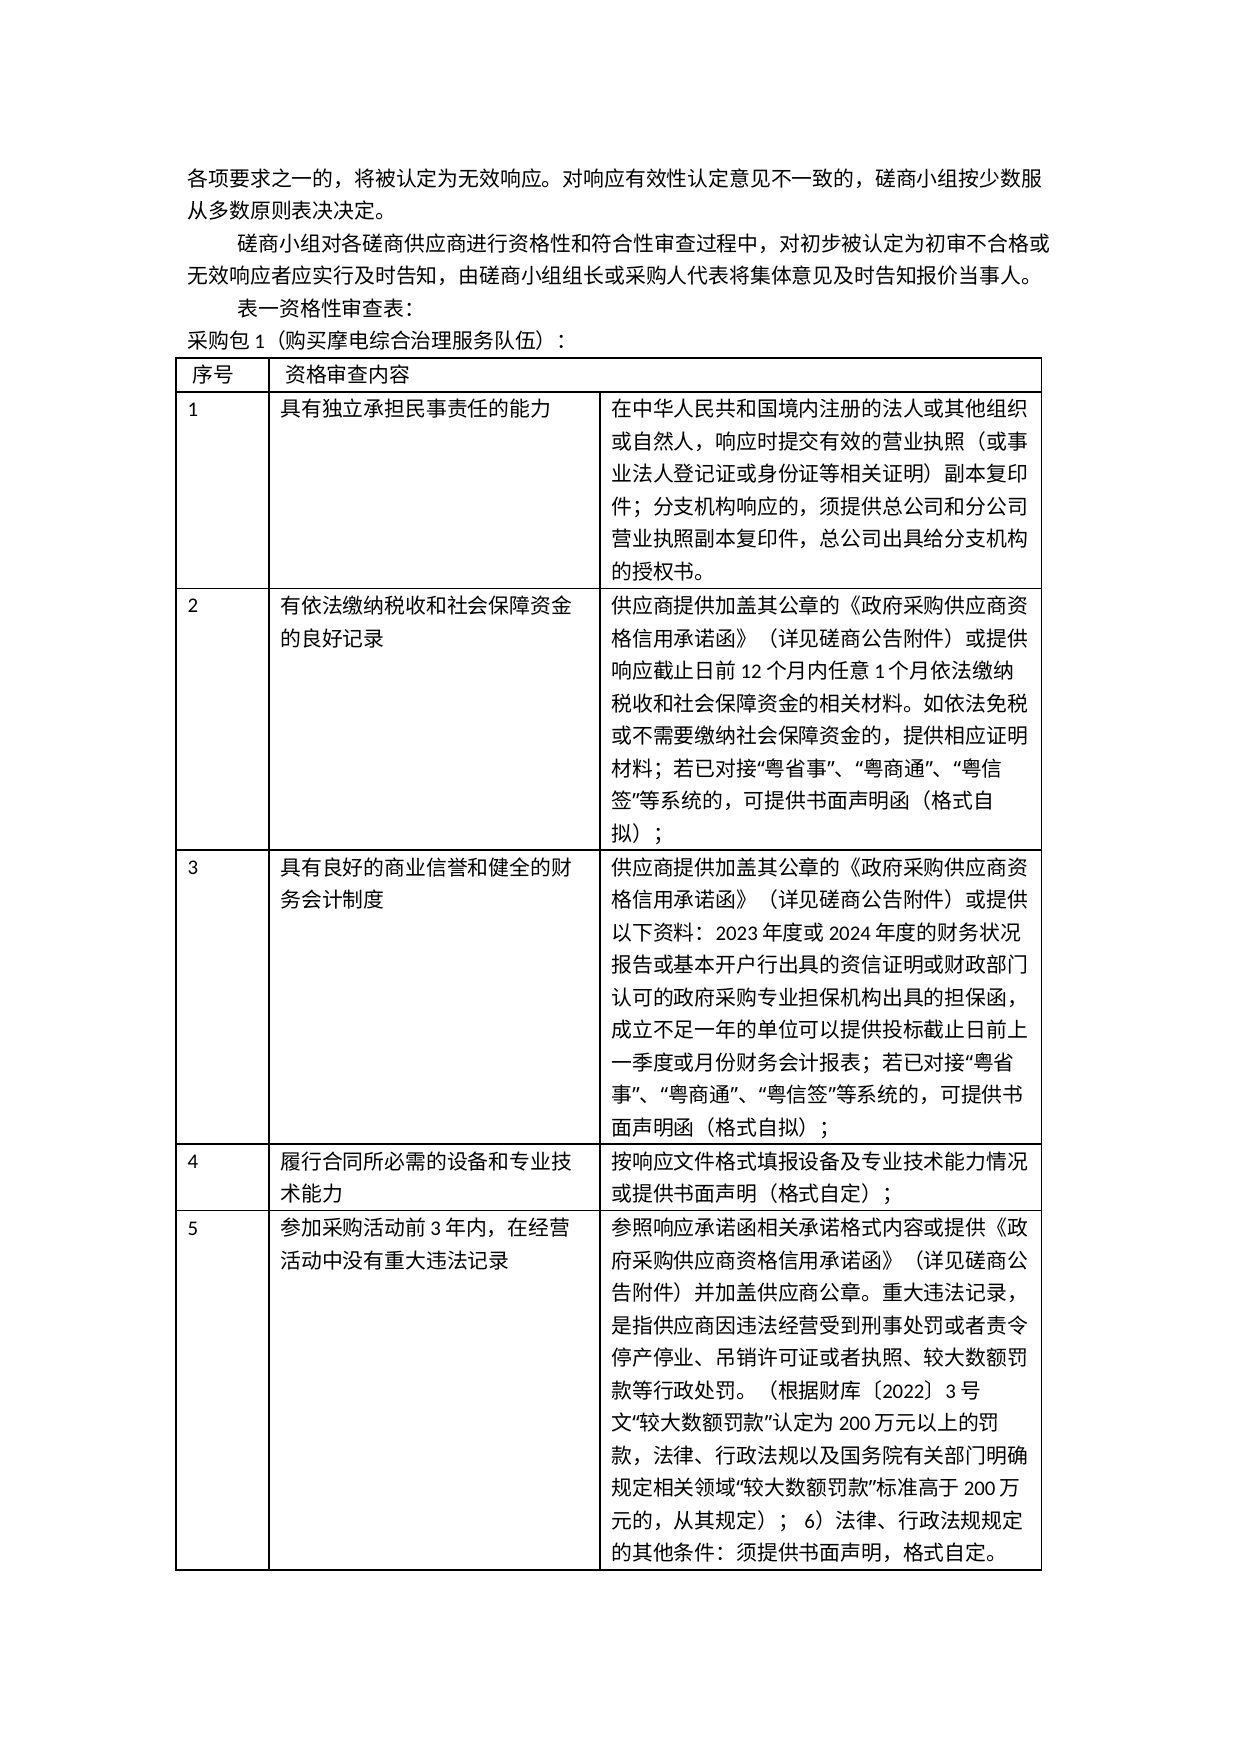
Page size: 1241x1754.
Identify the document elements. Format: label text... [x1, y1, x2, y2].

text 磋商小组对各磋商供应商进行资格性和符合性审查过程中，对初步被认定为初审不合格或无效响应者应实行及时告知，由磋商小组组长或采购人代表将集体意见及时告知报价当事人。 [187, 227, 1053, 292]
table_header 资格审查内容 [270, 359, 1041, 391]
table_cell 4 [177, 1145, 268, 1210]
table_cell 1 [177, 393, 268, 588]
table_cell 具有良好的商业信誉和健全的财务会计制度 [270, 851, 599, 1143]
table_cell 供应商提供加盖其公章的《政府采购供应商资格信用承诺函》（详见磋商公告附件）或提供响应截止日前12个月内任意1个月依法缴纳税收和社会保障资金的相关材料。如依法免税或不需要缴纳社会保障资金的，提供相应证明材料；若已对接“粤省事”、“粤商通”、“粤信签”等系统的，可提供书面声明函（格式自拟）； [601, 589, 1041, 849]
table_header 序号 [177, 359, 268, 391]
table_cell 5 [177, 1211, 268, 1569]
table_cell 3 [177, 851, 268, 1143]
table_cell 有依法缴纳税收和社会保障资金的良好记录 [270, 589, 599, 849]
text 采购包1（购买摩电综合治理服务队伍）： [187, 324, 1053, 357]
table_cell 2 [177, 589, 268, 849]
table_cell 具有独立承担民事责任的能力 [270, 393, 599, 588]
table_cell 在中华人民共和国境内注册的法人或其他组织或自然人，响应时提交有效的营业执照（或事业法人登记证或身份证等相关证明）副本复印件；分支机构响应的，须提供总公司和分公司营业执照副本复印件，总公司出具给分支机构的授权书。 [601, 393, 1041, 588]
table_cell 参照响应承诺函相关承诺格式内容或提供《政府采购供应商资格信用承诺函》（详见磋商公告附件）并加盖供应商公章。重大违法记录，是指供应商因违法经营受到刑事处罚或者责令停产停业、吊销许可证或者执照、较大数额罚款等行政处罚。（根据财库〔2022〕3 号文“较大数额罚款”认定为200万元以上的罚款，法律、行政法规以及国务院有关部门明确规定相关领域“较大数额罚款”标准高于200万元的，从其规定）； 6）法律、行政法规规定的其他条件：须提供书面声明，格式自定。 [601, 1211, 1041, 1569]
table_cell 履行合同所必需的设备和专业技术能力 [270, 1145, 599, 1210]
table_cell 供应商提供加盖其公章的《政府采购供应商资格信用承诺函》（详见磋商公告附件）或提供以下资料：2023年度或2024年度的财务状况报告或基本开户行出具的资信证明或财政部门认可的政府采购专业担保机构出具的担保函，成立不足一年的单位可以提供投标截止日前上一季度或月份财务会计报表；若已对接“粤省事”、“粤商通”、“粤信签”等系统的，可提供书面声明函（格式自拟）； [601, 851, 1041, 1143]
text 表一资格性审查表： [187, 292, 1053, 324]
table_cell 按响应文件格式填报设备及专业技术能力情况或提供书面声明（格式自定）； [601, 1145, 1041, 1210]
table_cell 参加采购活动前3年内，在经营活动中没有重大违法记录 [270, 1211, 599, 1569]
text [187, 162, 1053, 227]
